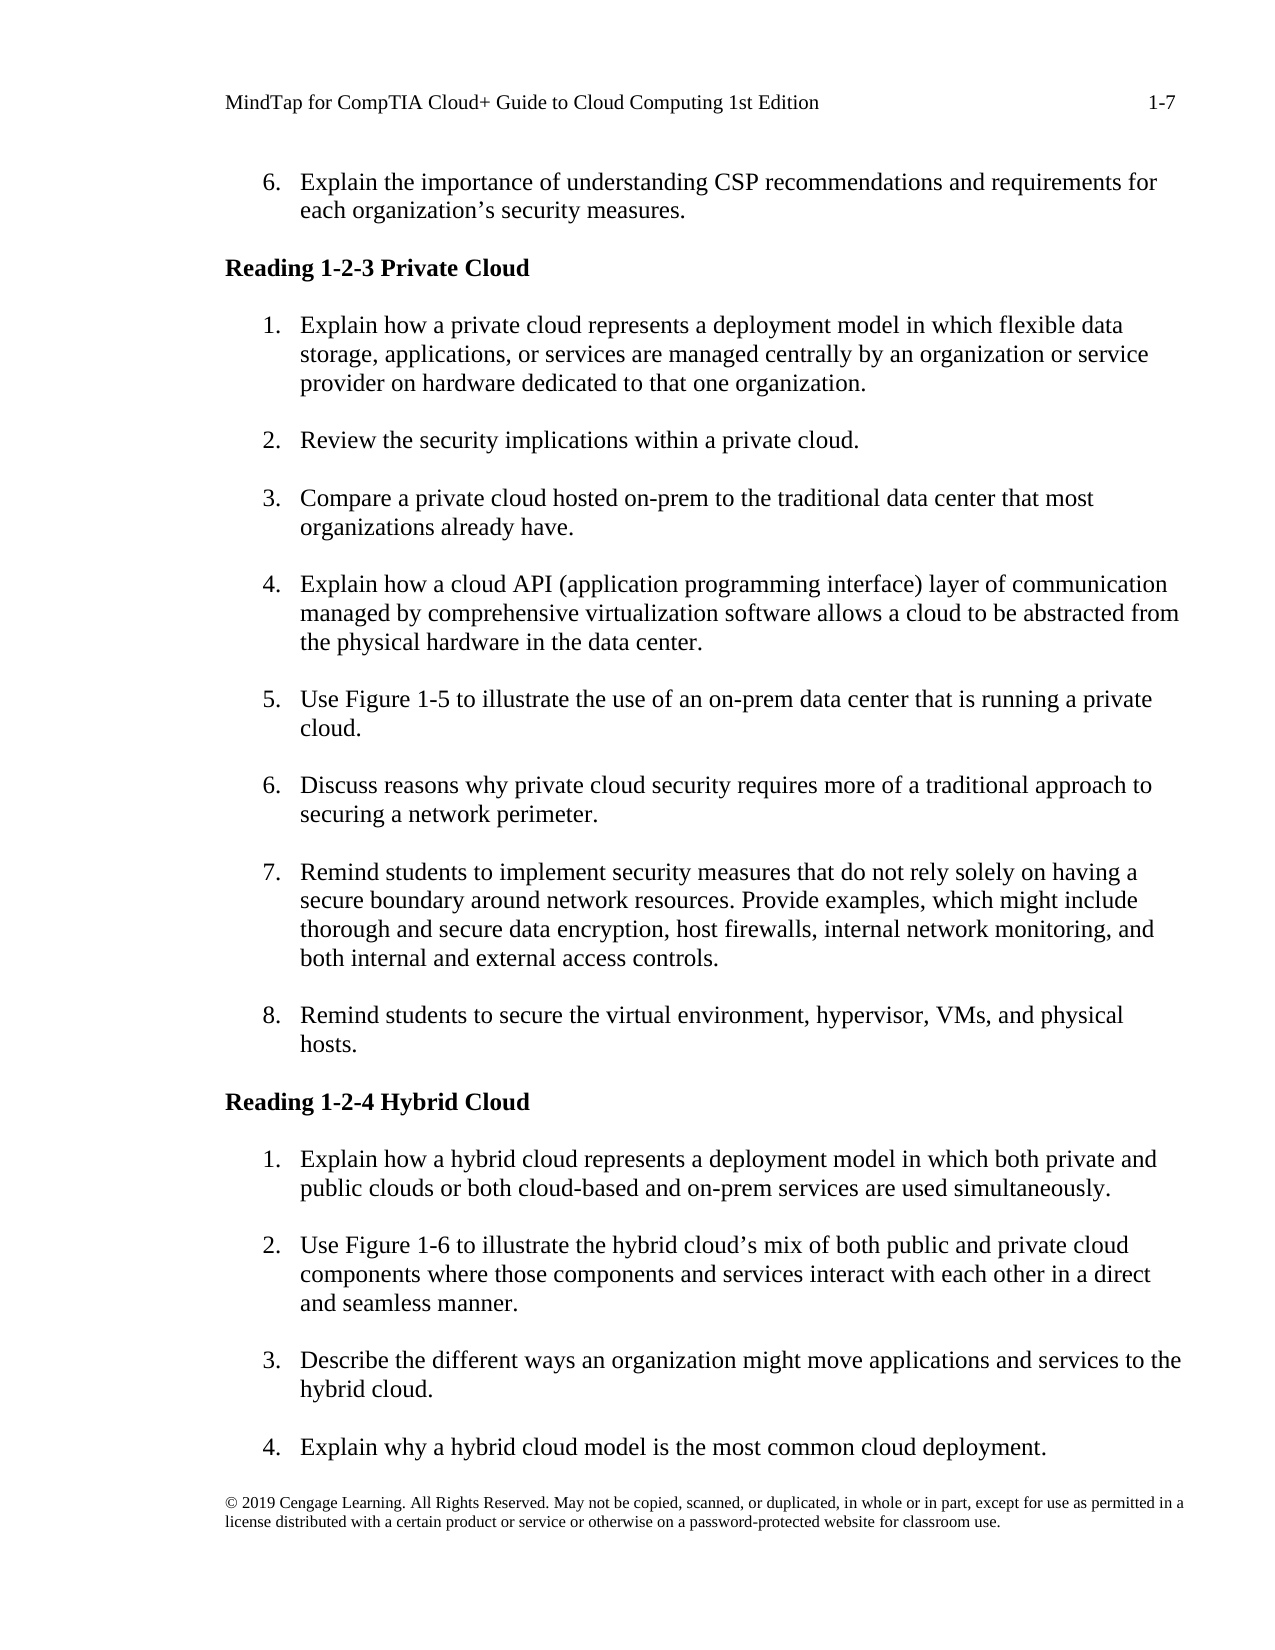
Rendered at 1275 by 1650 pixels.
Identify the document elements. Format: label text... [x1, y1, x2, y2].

list Remind students to secure the virtual environment, hypervisor, VMs, and physical hosts. [262, 1001, 1185, 1058]
list Explain the importance of understanding CSP recommendations and requirements for each organization’s security measures. [262, 167, 1185, 224]
list Compare a private cloud hosted on-prem to the traditional data center that most organizations already have. [262, 483, 1185, 541]
list Use Figure 1-6 to illustrate the hybrid cloud’s mix of both public and private cloud components where those components and services interact with each other in a direct and seamless manner. [262, 1231, 1185, 1317]
list Explain why a hybrid cloud model is the most common cloud deployment. [262, 1432, 1185, 1461]
text Reading 1-2-4 Hybrid Cloud [225, 1087, 1185, 1116]
list Explain how a cloud API (application programming interface) layer of communication managed by comprehensive virtualization software allows a cloud to be abstracted from the physical hardware in the data center. [262, 569, 1185, 656]
list Use Figure 1-5 to illustrate the use of an on-prem data center that is running a private cloud. [262, 684, 1185, 742]
list Describe the different ways an organization might move applications and services to the hybrid cloud. [262, 1346, 1185, 1403]
text Reading 1-2-3 Private Cloud [225, 253, 1185, 282]
list Explain how a private cloud represents a deployment model in which flexible data storage, applications, or services are managed centrally by an organization or service provider on hardware dedicated to that one organization. [262, 311, 1185, 397]
list Review the security implications within a private cloud. [262, 426, 1185, 454]
list Explain how a hybrid cloud represents a deployment model in which both private and public clouds or both cloud-based and on-prem services are used simultaneously. [262, 1144, 1185, 1202]
list Remind students to implement security measures that do not rely solely on having a secure boundary around network resources. Provide examples, which might include thorough and secure data encryption, host firewalls, internal network monitoring, and both internal and external access controls. [262, 857, 1185, 972]
list Discuss reasons why private cloud security requires more of a traditional approach to securing a network perimeter. [262, 771, 1185, 828]
